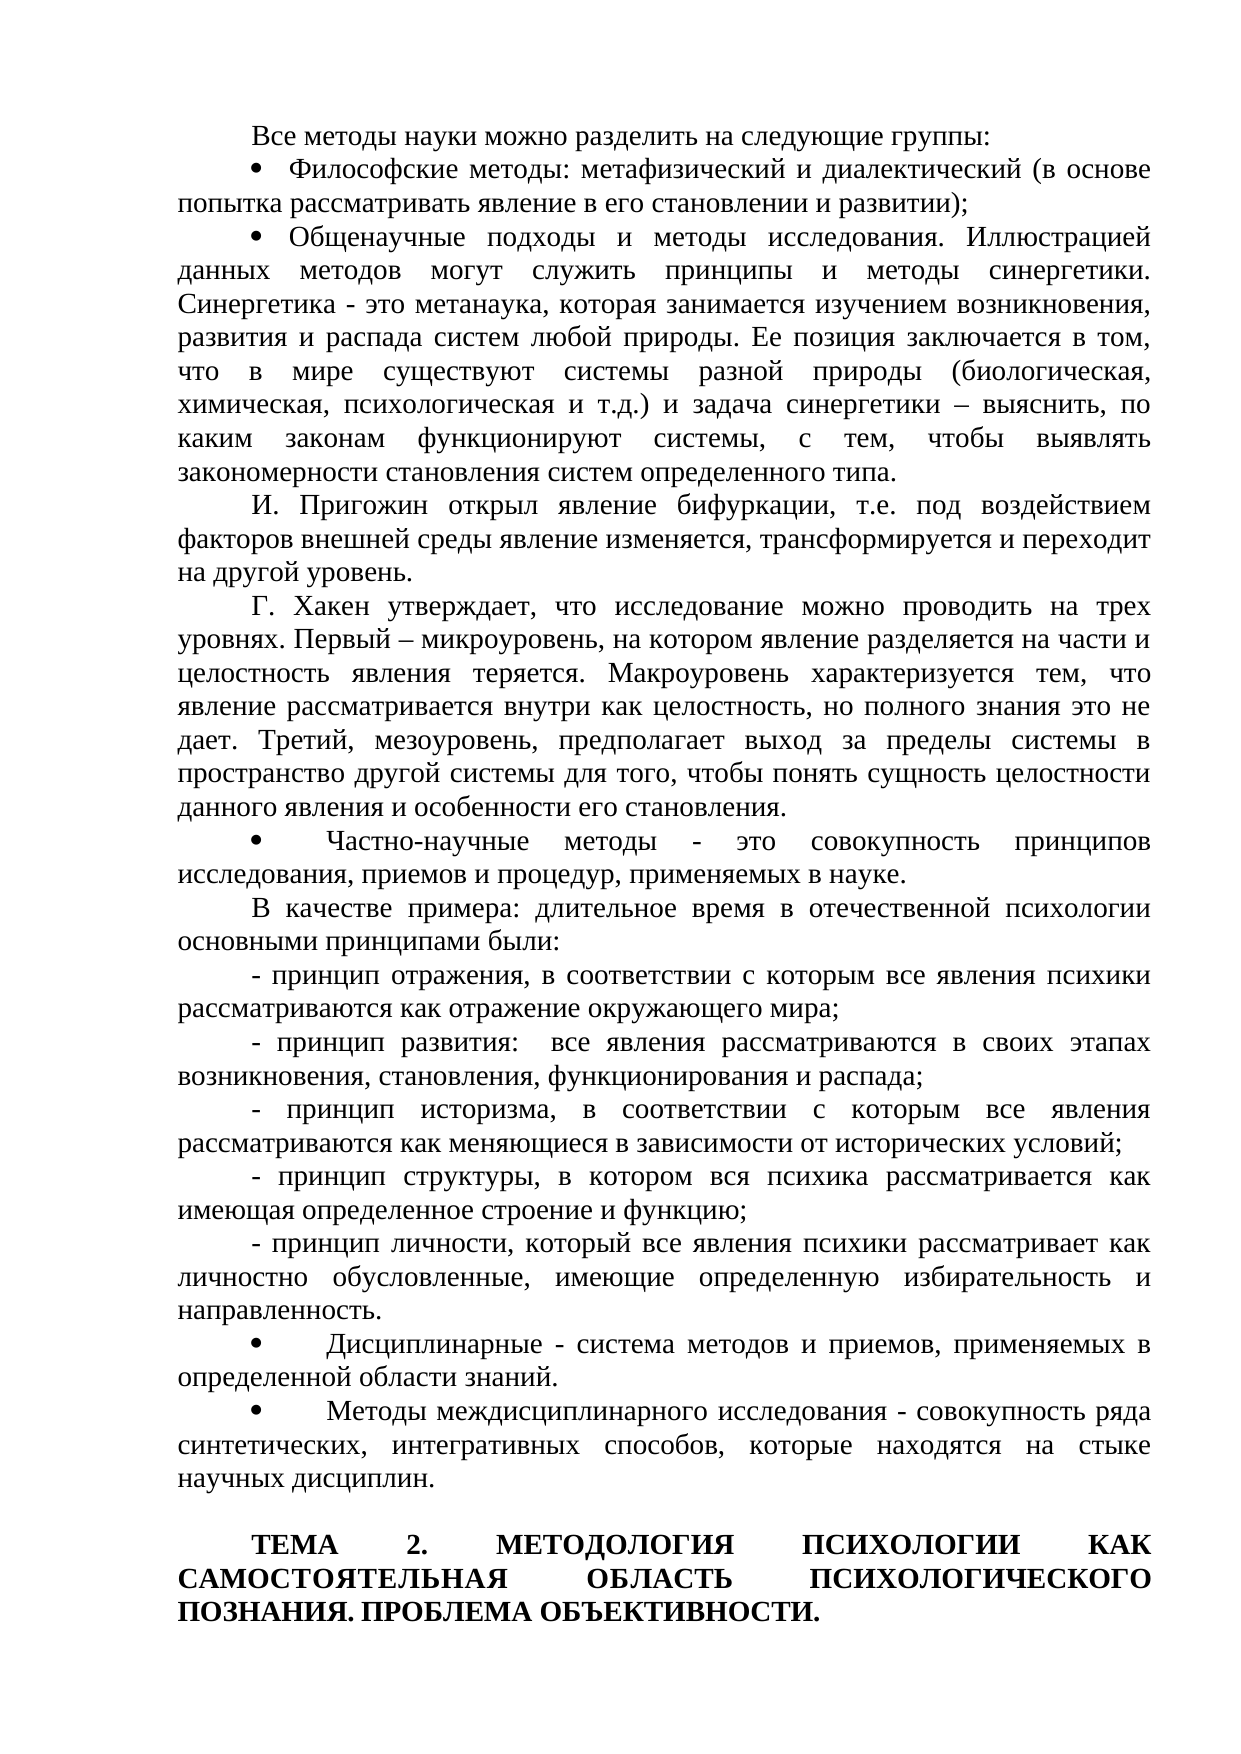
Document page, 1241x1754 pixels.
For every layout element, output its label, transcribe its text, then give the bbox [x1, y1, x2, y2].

text В качестве примера: длительное время в отечественной психологии основными принципами были: [177, 890, 1152, 957]
text ТЕМА 2. МЕТОДОЛОГИЯ ПСИХОЛОГИИ КАК САМОСТОЯТЕЛЬНАЯ ОБЛАСТЬ ПСИХОЛОГИЧЕСКОГО ПОЗНАНИЯ. ПРОБЛЕМА ОБЪЕКТИВНОСТИ. [177, 1527, 1152, 1628]
list Частно-научные методы - это совокупность принципов исследования, приемов и процедур, применяемых в науке. [177, 823, 1152, 890]
text - принцип личности, который все явления психики рассматривает как личностно обусловленные, имеющие определенную избирательность и направленность. [177, 1225, 1152, 1326]
text - принцип отражения, в соответствии с которым все явления психики рассматриваются как отражение окружающего мира; [177, 957, 1152, 1024]
text - принцип структуры, в котором вся психика рассматривается как имеющая определенное строение и функцию; [177, 1158, 1152, 1225]
text - принцип развития: все явления рассматриваются в своих этапах возникновения, становления, функционирования и распада; [177, 1024, 1152, 1091]
list Методы междисциплинарного исследования - совокупность ряда синтетических, интегративных способов, которые находятся на стыке научных дисциплин. [177, 1393, 1152, 1494]
text - принцип историзма, в соответствии с которым все явления рассматриваются как меняющиеся в зависимости от исторических условий; [177, 1091, 1152, 1158]
list Общенаучные подходы и методы исследования. Иллюстрацией данных методов могут служить принципы и методы синергетики. Синергетика - это метанаука, которая занимается изучением возникновения, развития и распада систем любой природы. Ее позиция заключается в том, что в мире существуют системы разной природы (биологическая, химическая, психологическая и т.д.) и задача синергетики – выяснить, по каким законам функционируют системы, с тем, чтобы выявлять закономерности становления систем определенного типа. [177, 219, 1152, 487]
list Философские методы: метафизический и диалектический (в основе попытка рассматривать явление в его становлении и развитии); [177, 152, 1152, 219]
text Г. Хакен утверждает, что исследование можно проводить на трех уровнях. Первый – микроуровень, на котором явление разделяется на части и целостность явления теряется. Макроуровень характеризуется тем, что явление рассматривается внутри как целостность, но полного знания это не дает. Третий, мезоуровень, предполагает выход за пределы системы в пространство другой системы для того, чтобы понять сущность целостности данного явления и особенности его становления. [177, 588, 1152, 823]
text Все методы науки можно разделить на следующие группы: [177, 118, 1152, 152]
text И. Пригожин открыл явление бифуркации, т.е. под воздействием факторов внешней среды явление изменяется, трансформируется и переходит на другой уровень. [177, 487, 1152, 588]
list Дисциплинарные - система методов и приемов, применяемых в определенной области знаний. [177, 1326, 1152, 1393]
